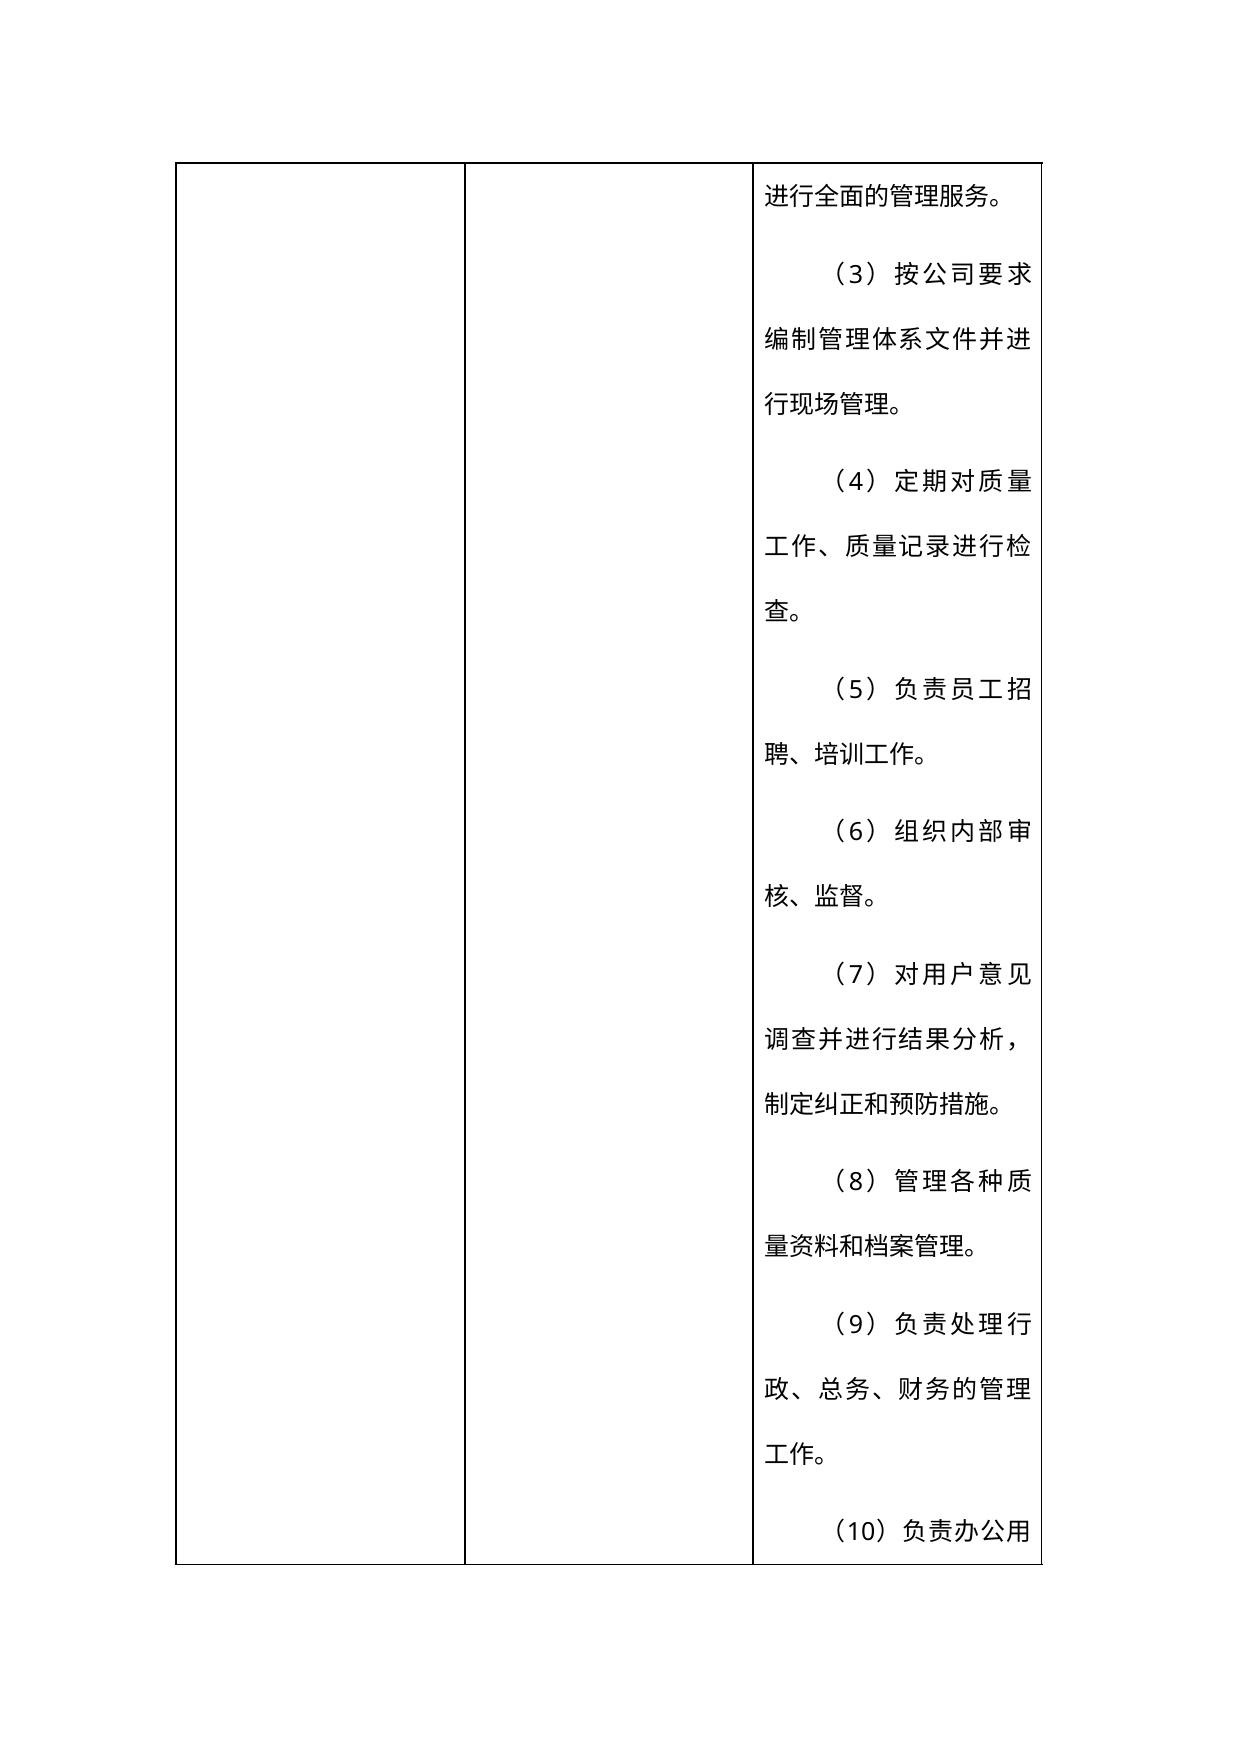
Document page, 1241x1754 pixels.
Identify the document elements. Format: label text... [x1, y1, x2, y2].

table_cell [754, 164, 1041, 1563]
table_cell 3 [177, 164, 464, 1563]
table_cell [466, 164, 752, 1563]
